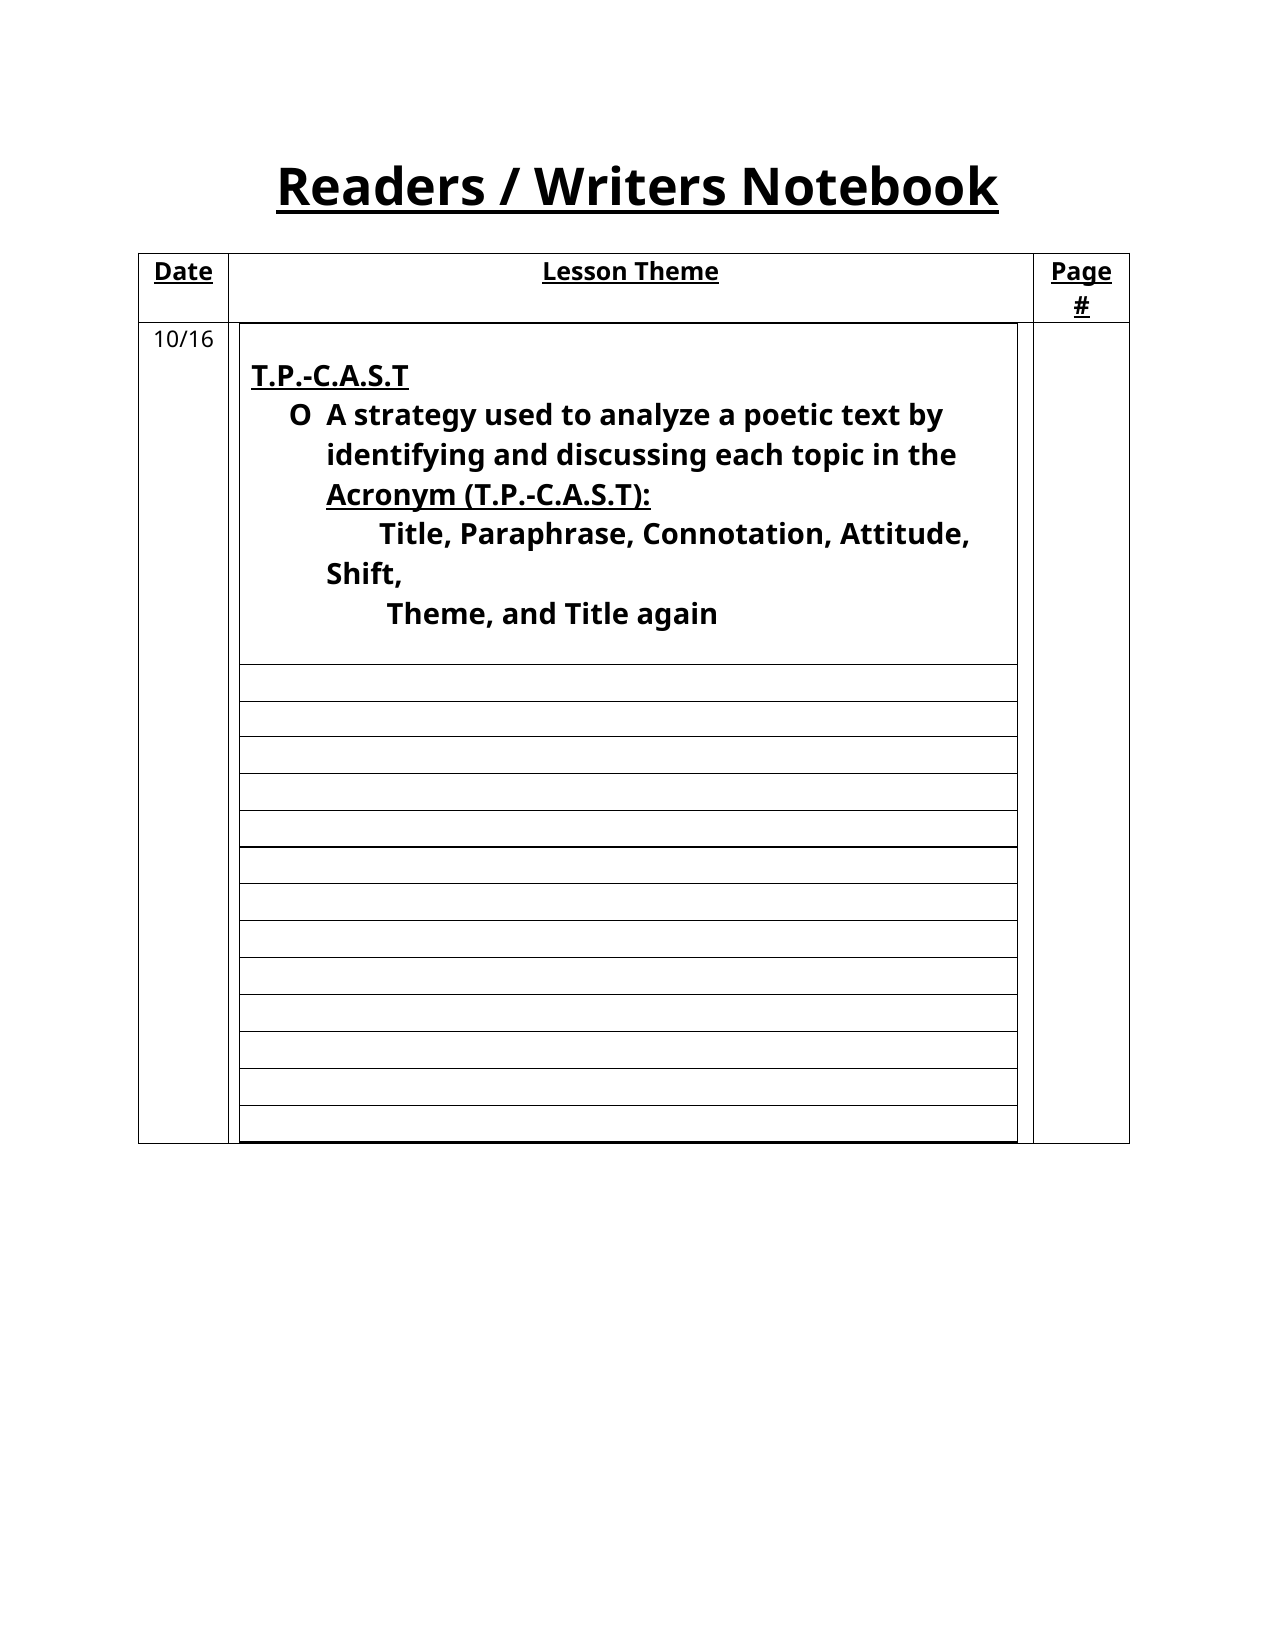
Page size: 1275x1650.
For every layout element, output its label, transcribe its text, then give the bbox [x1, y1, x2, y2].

table_cell [1018, 323, 1033, 1142]
table_cell [240, 1106, 1017, 1141]
table_cell [240, 848, 1017, 883]
table_cell [240, 958, 1017, 994]
table_cell [240, 665, 1017, 701]
table_cell [1034, 323, 1129, 1142]
table_cell [240, 774, 1017, 810]
table_header Page # [1034, 254, 1129, 322]
table_cell 10/16 [139, 323, 228, 1142]
table_cell [240, 921, 1017, 957]
table_cell [240, 884, 1017, 920]
table_cell [240, 811, 1017, 846]
table_header Date [139, 254, 228, 322]
table_cell [240, 737, 1017, 773]
table_cell [240, 702, 1017, 736]
table_cell [229, 323, 239, 1142]
text Readers / Writers Notebook [150, 150, 1125, 221]
table_cell [240, 1069, 1017, 1105]
table_cell [240, 995, 1017, 1031]
table_cell [240, 1032, 1017, 1068]
table_header Lesson Theme [229, 254, 1033, 322]
table_cell [240, 324, 1017, 664]
